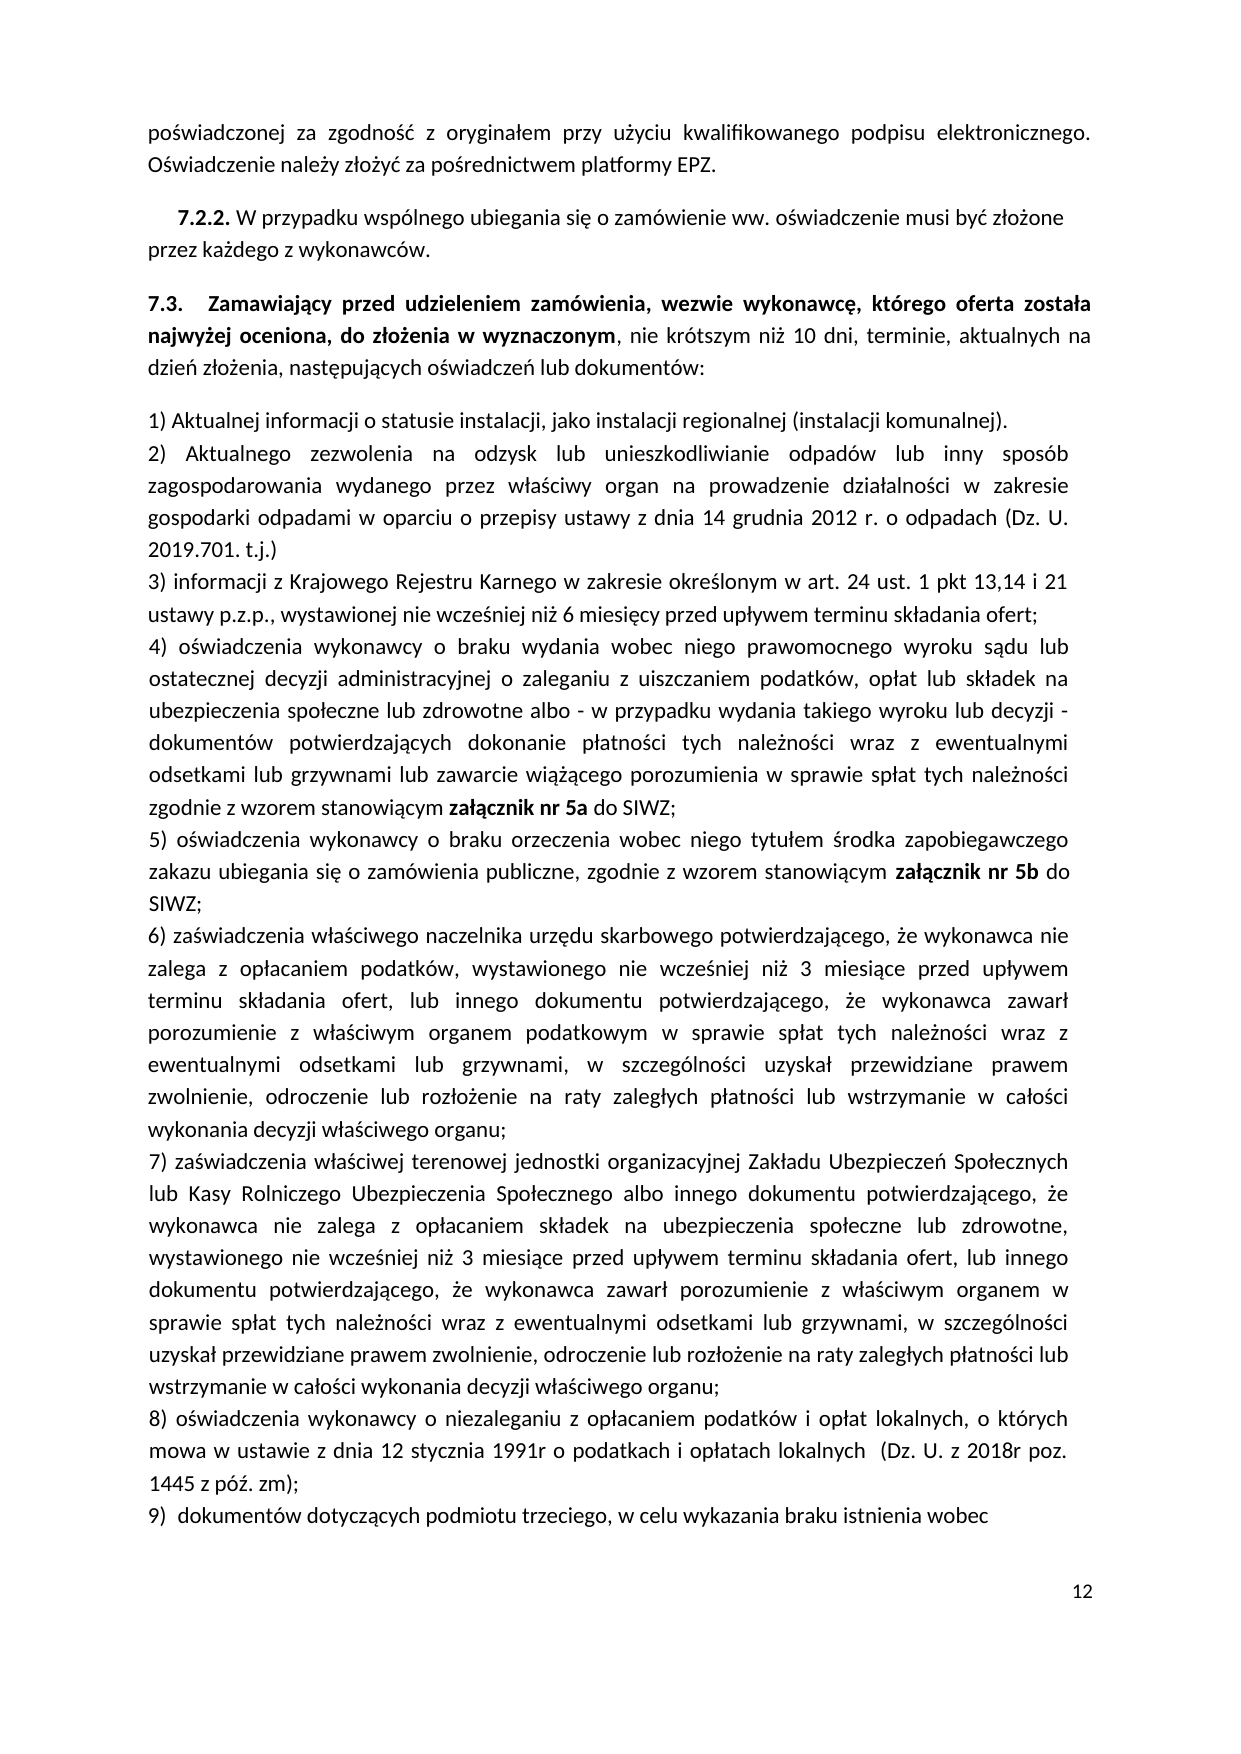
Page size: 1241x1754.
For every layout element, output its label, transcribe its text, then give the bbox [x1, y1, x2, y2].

text 5) oświadczenia wykonawcy o braku orzeczenia wobec niego tytułem środka zapobiegawczego zakazu ubiegania się o zamówienia publiczne, zgodnie z wzorem stanowiącym załącznik nr 5b do SIWZ; [149, 825, 1070, 917]
text 8) oświadczenia wykonawcy o niezaleganiu z opłacaniem podatków i opłat lokalnych, o których mowa w ustawie z dnia 12 stycznia 1991r o podatkach i opłatach lokalnych (Dz. U. z 2018r poz. 1445 z póź. zm); [149, 1404, 1070, 1497]
text 2) Aktualnego zezwolenia na odzysk lub unieszkodliwianie odpadów lub inny sposób zagospodarowania wydanego przez właściwy organ na prowadzenie działalności w zakresie gospodarki odpadami w oparciu o przepisy ustawy z dnia 14 grudnia 2012 r. o odpadach (Dz. U. 2019.701. t.j.) [148, 439, 1070, 563]
text 7.2.2. W przypadku wspólnego ubiegania się o zamówienie ww. oświadczenie musi być złożone przez każdego z wykonawców. [148, 203, 1066, 264]
text 3) informacji z Krajowego Rejestru Karnego w zakresie określonym w art. 24 ust. 1 pkt 13,14 i 21 ustawy p.z.p., wystawionej nie wcześniej niż 6 miesięcy przed upływem terminu składania ofert; [148, 567, 1070, 628]
list dokumentów dotyczących podmiotu trzeciego, w celu wykazania braku istnienia wobec [148, 1501, 1092, 1529]
text 7) zaświadczenia właściwej terenowej jednostki organizacyjnej Zakładu Ubezpieczeń Społecznych lub Kasy Rolniczego Ubezpieczenia Społecznego albo innego dokumentu potwierdzającego, że wykonawca nie zalega z opłacaniem składek na ubezpieczenia społeczne lub zdrowotne, wystawionego nie wcześniej niż 3 miesiące przed upływem terminu składania ofert, lub innego dokumentu potwierdzającego, że wykonawca zawarł porozumienie z właściwym organem w sprawie spłat tych należności wraz z ewentualnymi odsetkami lub grzywnami, w szczególności uzyskał przewidziane prawem zwolnienie, odroczenie lub rozłożenie na raty zaległych płatności lub wstrzymanie w całości wykonania decyzji właściwego organu; [149, 1147, 1070, 1400]
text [148, 118, 1093, 178]
text 6) zaświadczenia właściwego naczelnika urzędu skarbowego potwierdzającego, że wykonawca nie zalega z opłacaniem podatków, wystawionego nie wcześniej niż 3 miesiące przed upływem terminu składania ofert, lub innego dokumentu potwierdzającego, że wykonawca zawarł porozumienie z właściwym organem podatkowym w sprawie spłat tych należności wraz z ewentualnymi odsetkami lub grzywnami, w szczególności uzyskał przewidziane prawem zwolnienie, odroczenie lub rozłożenie na raty zaległych płatności lub wstrzymanie w całości wykonania decyzji właściwego organu; [148, 922, 1070, 1143]
text 1) Aktualnej informacji o statusie instalacji, jako instalacji regionalnej (instalacji komunalnej). [148, 406, 1070, 434]
text 7.3. Zamawiający przed udzieleniem zamówienia, wezwie wykonawcę, którego oferta została najwyżej oceniona, do złożenia w wyznaczonym, nie krótszym niż 10 dni, terminie, aktualnych na dzień złożenia, następujących oświadczeń lub dokumentów: [148, 289, 1092, 381]
text 4) oświadczenia wykonawcy o braku wydania wobec niego prawomocnego wyroku sądu lub ostatecznej decyzji administracyjnej o zaleganiu z uiszczaniem podatków, opłat lub składek na ubezpieczenia społeczne lub zdrowotne albo - w przypadku wydania takiego wyroku lub decyzji - dokumentów potwierdzających dokonanie płatności tych należności wraz z ewentualnymi odsetkami lub grzywnami lub zawarcie wiążącego porozumienia w sprawie spłat tych należności zgodnie z wzorem stanowiącym załącznik nr 5a do SIWZ; [149, 632, 1070, 821]
